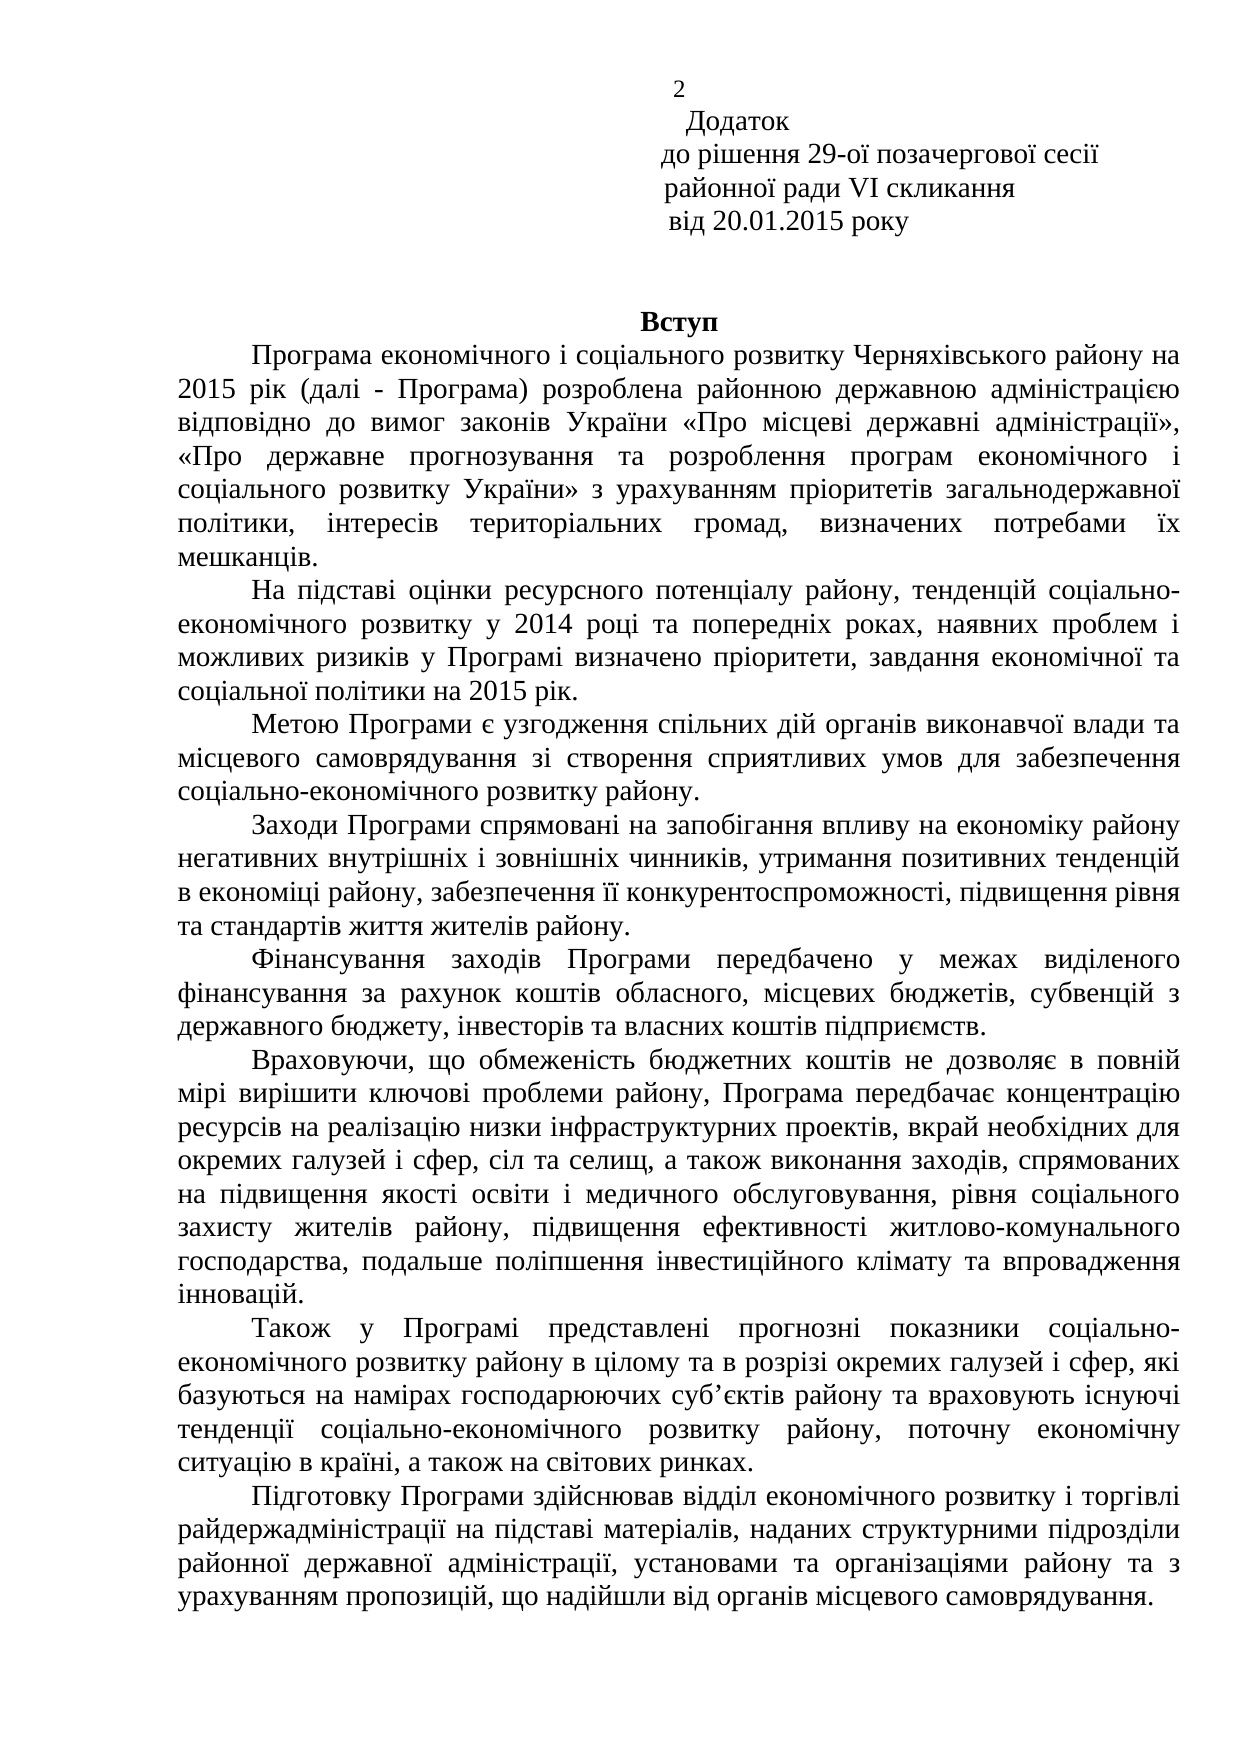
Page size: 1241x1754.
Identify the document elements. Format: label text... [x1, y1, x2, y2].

text районної ради VI скликання [177, 170, 1181, 203]
text Також у Програмі представлені прогнозні показники соціально-економічного розвитку району в цілому та в розрізі окремих галузей і сфер, які базуються на намірах господарюючих суб’єктів району та враховують існуючі тенденції соціально-економічного розвитку району, поточну економічну ситуацію в країні, а також на світових ринках. [177, 1310, 1181, 1478]
text Заходи Програми спрямовані на запобігання впливу на економіку району негативних внутрішніх і зовнішніх чинників, утримання позитивних тенденцій в економіці району, забезпечення її конкурентоспроможності, підвищення рівня та стандартів життя жителів району. [177, 807, 1181, 941]
text На підставі оцінки ресурсного потенціалу району, тенденцій соціально-економічного розвитку у 2014 році та попередніх роках, наявних проблем і можливих ризиків у Програмі визначено пріоритети, завдання економічної та соціальної політики на 2015 рік. [177, 572, 1181, 706]
text Фінансування заходів Програми передбачено у межах виділеного фінансування за рахунок коштів обласного, місцевих бюджетів, субвенцій з державного бюджету, інвесторів та власних коштів підприємств. [177, 941, 1181, 1042]
text Підготовку Програми здійснював відділ економічного розвитку і торгівлі райдержадміністрації на підставі матеріалів, наданих структурними підрозділи районної державної адміністрації, установами та організаціями району та з урахуванням пропозицій, що надійшли від органів місцевого самоврядування. [177, 1478, 1181, 1612]
text Додаток [177, 103, 1181, 136]
text від 20.01.2015 року [177, 203, 1181, 237]
text Програма економічного і соціального розвитку Черняхівського району на 2015 рік (далі - Програма) розроблена районною державною адміністрацією відповідно до вимог законів України «Про місцеві державні адміністрації», «Про державне прогнозування та розроблення програм економічного і соціального розвитку України» з урахуванням пріоритетів загальнодержавної політики, інтересів територіальних громад, визначених потребами їх мешканців. [177, 337, 1181, 572]
text Метою Програми є узгодження спільних дій органів виконавчої влади та місцевого самоврядування зі створення сприятливих умов для забезпечення соціально-економічного розвитку району. [177, 706, 1181, 807]
text до рішення 29-ої позачергової сесії [177, 136, 1181, 170]
text Вступ [177, 304, 1181, 337]
text Враховуючи, що обмеженість бюджетних коштів не дозволяє в повній мірі вирішити ключові проблеми району, Програма передбачає концентрацію ресурсів на реалізацію низки інфраструктурних проектів, вкрай необхідних для окремих галузей і сфер, сіл та селищ, а також виконання заходів, спрямованих на підвищення якості освіти і медичного обслуговування, рівня соціального захисту жителів району, підвищення ефективності житлово-комунального господарства, подальше поліпшення інвестиційного клімату та впровадження інновацій. [177, 1042, 1181, 1310]
